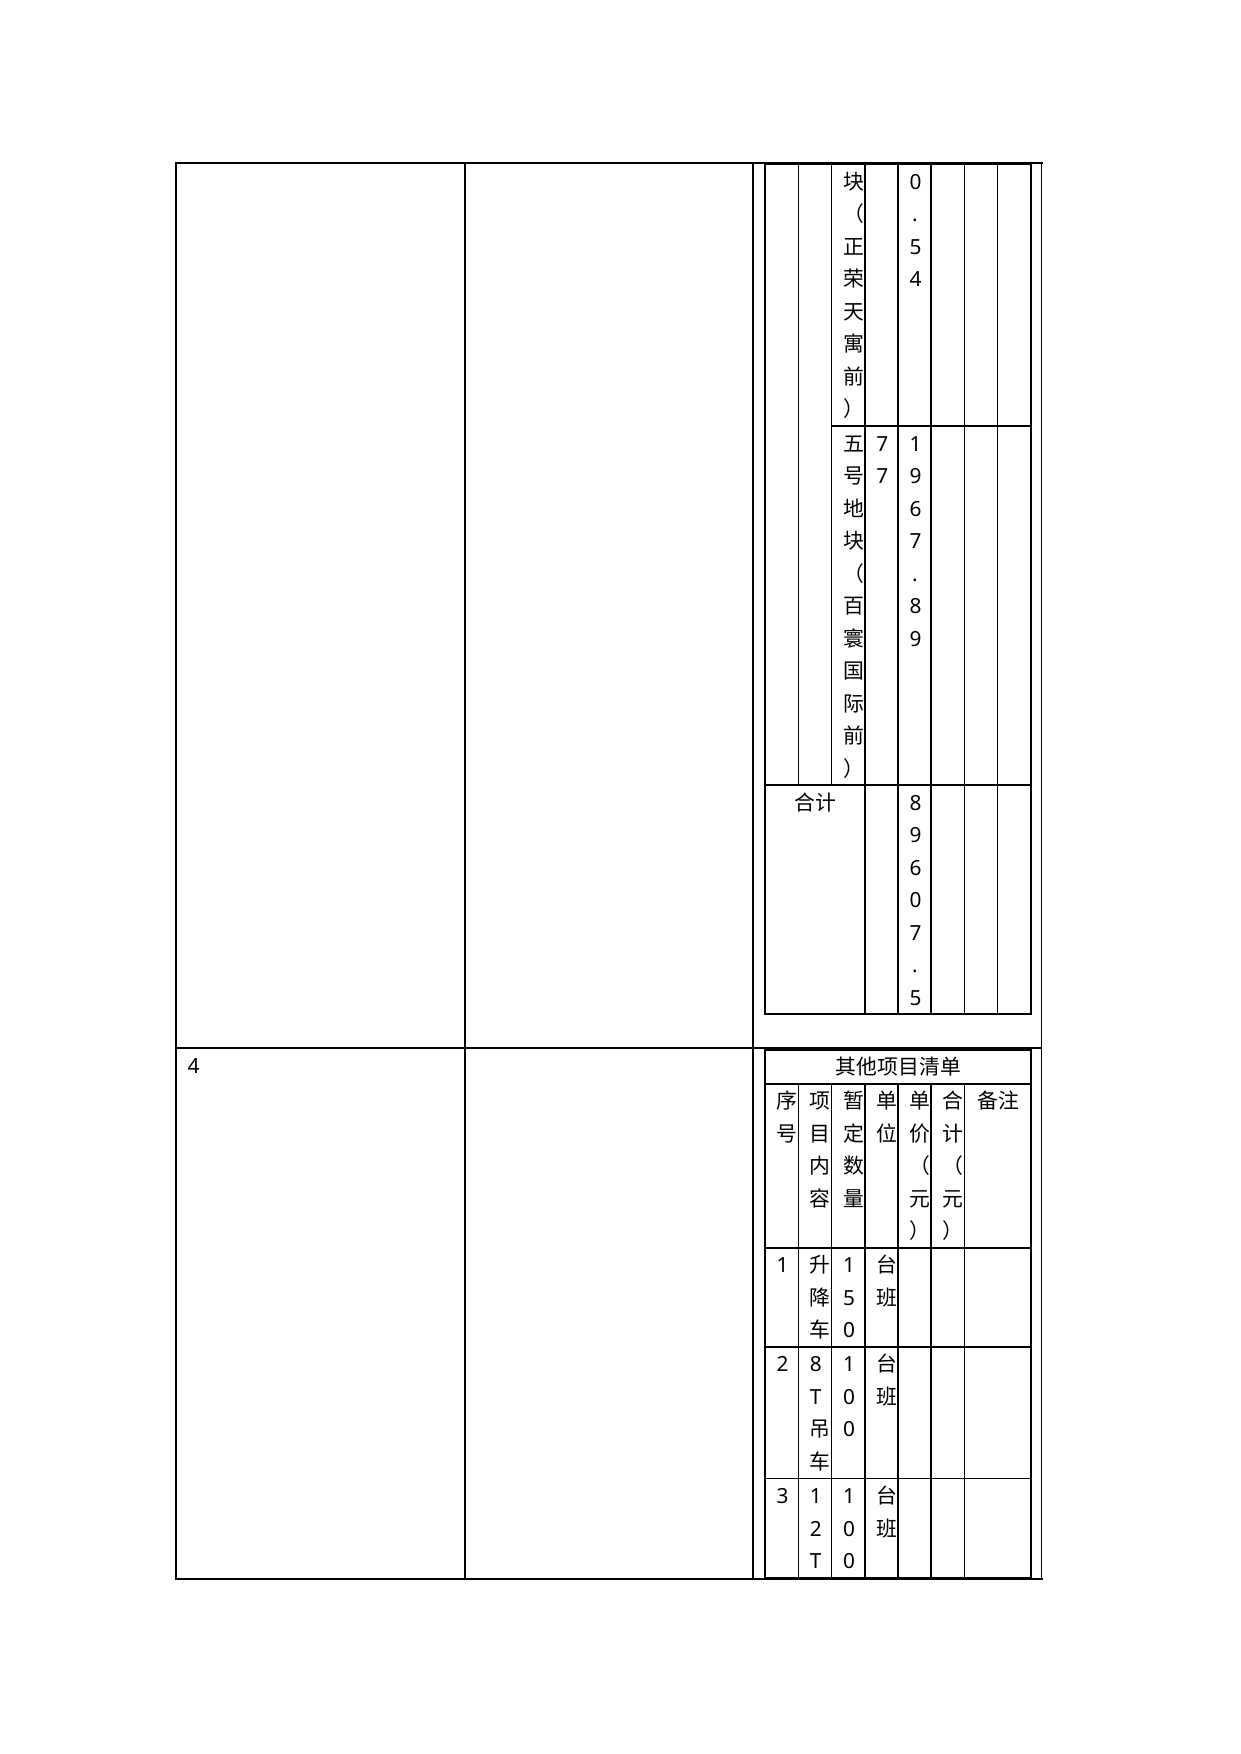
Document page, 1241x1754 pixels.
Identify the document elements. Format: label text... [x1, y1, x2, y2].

table_cell [932, 1348, 964, 1478]
table_cell [799, 1249, 831, 1346]
table_cell [1032, 1049, 1041, 1578]
table_cell [932, 1249, 964, 1346]
table_cell [766, 1348, 798, 1478]
table_cell [899, 1085, 930, 1247]
table_cell [766, 1479, 798, 1577]
table_cell [466, 1049, 752, 1578]
table_cell [766, 1249, 798, 1346]
table_cell [866, 1249, 897, 1346]
table_cell [766, 1085, 798, 1247]
table_cell [466, 164, 752, 1047]
table_cell [754, 1049, 764, 1578]
table_cell [766, 1051, 1030, 1083]
table_cell [866, 1479, 897, 1577]
table_cell [899, 1249, 930, 1346]
table_cell [866, 1348, 897, 1478]
table_cell 4 [177, 1049, 464, 1578]
table_cell [932, 1479, 964, 1577]
table_cell [899, 1348, 930, 1478]
table_cell [754, 164, 1041, 1047]
table_cell [965, 1085, 1030, 1247]
table_cell [799, 1085, 831, 1247]
table_cell [799, 1348, 831, 1478]
table_cell [832, 1085, 864, 1247]
table_cell [932, 1085, 964, 1247]
table_cell [965, 1479, 1030, 1577]
table_cell [832, 1479, 864, 1577]
table_cell [799, 1479, 831, 1577]
table_cell [965, 1249, 1030, 1346]
table_cell [866, 1085, 897, 1247]
table_cell [965, 1348, 1030, 1478]
table_cell [832, 1249, 864, 1346]
table_cell [832, 1348, 864, 1478]
table_cell 3 [177, 164, 464, 1047]
table_cell [899, 1479, 930, 1577]
